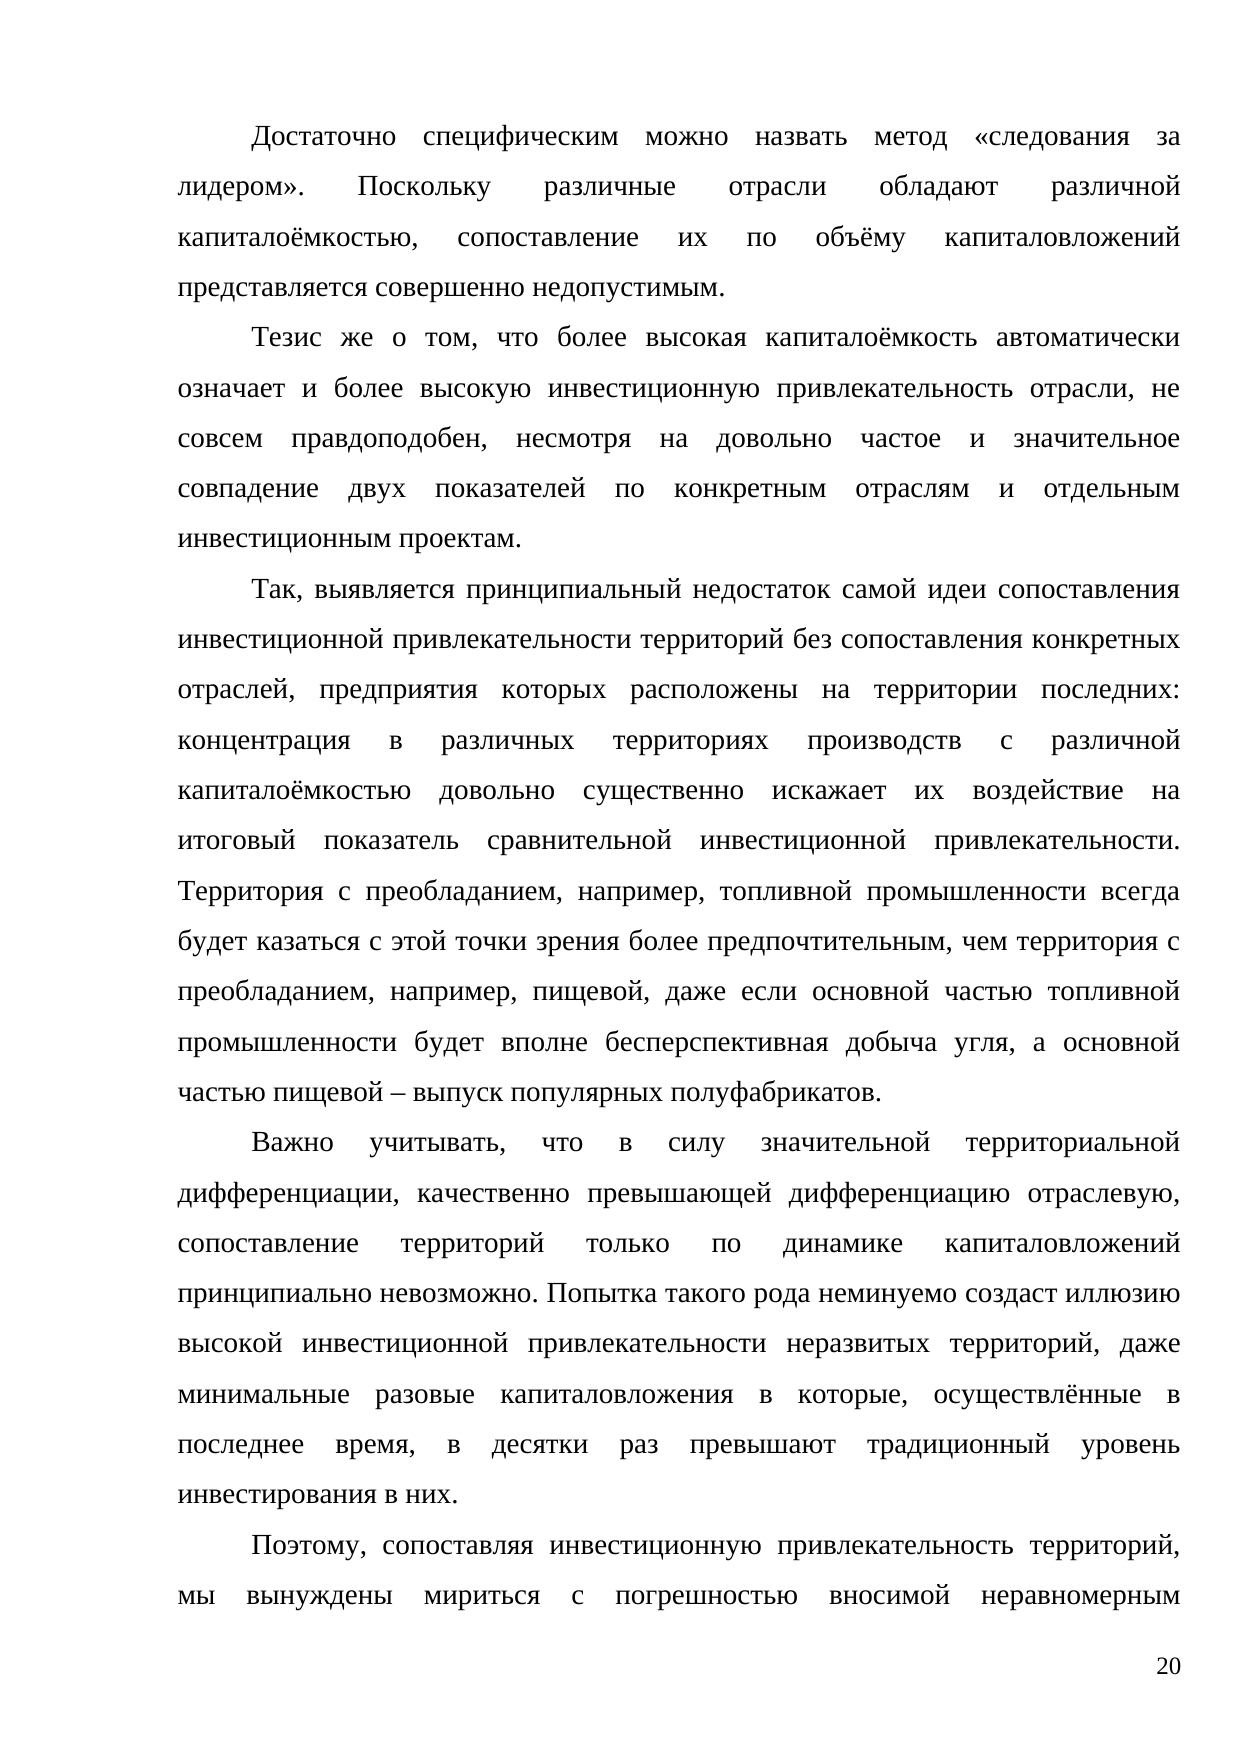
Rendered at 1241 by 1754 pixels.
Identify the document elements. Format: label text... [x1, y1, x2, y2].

text Тезис же о том, что более высокая капиталоёмкость автоматически означает и более высокую инвестиционную привлекательность отрасли, не совсем правдоподобен, несмотря на довольно частое и значительное совпадение двух показателей по конкретным отраслям и отдельным инвестиционным проектам. [177, 319, 1181, 554]
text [177, 1527, 1181, 1611]
text Так, выявляется принципиальный недостаток самой идеи сопоставления инвестиционной привлекательности территорий без сопоставления конкретных отраслей, предприятия которых расположены на территории последних: концентрация в различных территориях производств с различной капиталоёмкостью довольно существенно искажает их воздействие на итоговый показатель сравнительной инвестиционной привлекательности. Территория с преобладанием, например, топливной промышленности всегда будет казаться с этой точки зрения более предпочтительным, чем территория с преобладанием, например, пищевой, даже если основной частью топливной промышленности будет вполне бесперспективная добыча угля, а основной частью пищевой – выпуск популярных полуфабрикатов. [177, 571, 1181, 1108]
text Достаточно специфическим можно назвать метод «следования за лидером». Поскольку различные отрасли обладают различной капиталоёмкостью, сопоставление их по объёму капиталовложений представляется совершенно недопустимым. [177, 118, 1181, 303]
text Важно учитывать, что в силу значительной территориальной дифференциации, качественно превышающей дифференциацию отраслевую, сопоставление территорий только по динамике капиталовложений принципиально невозможно. Попытка такого рода неминуемо создаст иллюзию высокой инвестиционной привлекательности неразвитых территорий, даже минимальные разовые капиталовложения в которые, осуществлённые в последнее время, в десятки раз превышают традиционный уровень инвестирования в них. [177, 1124, 1181, 1510]
